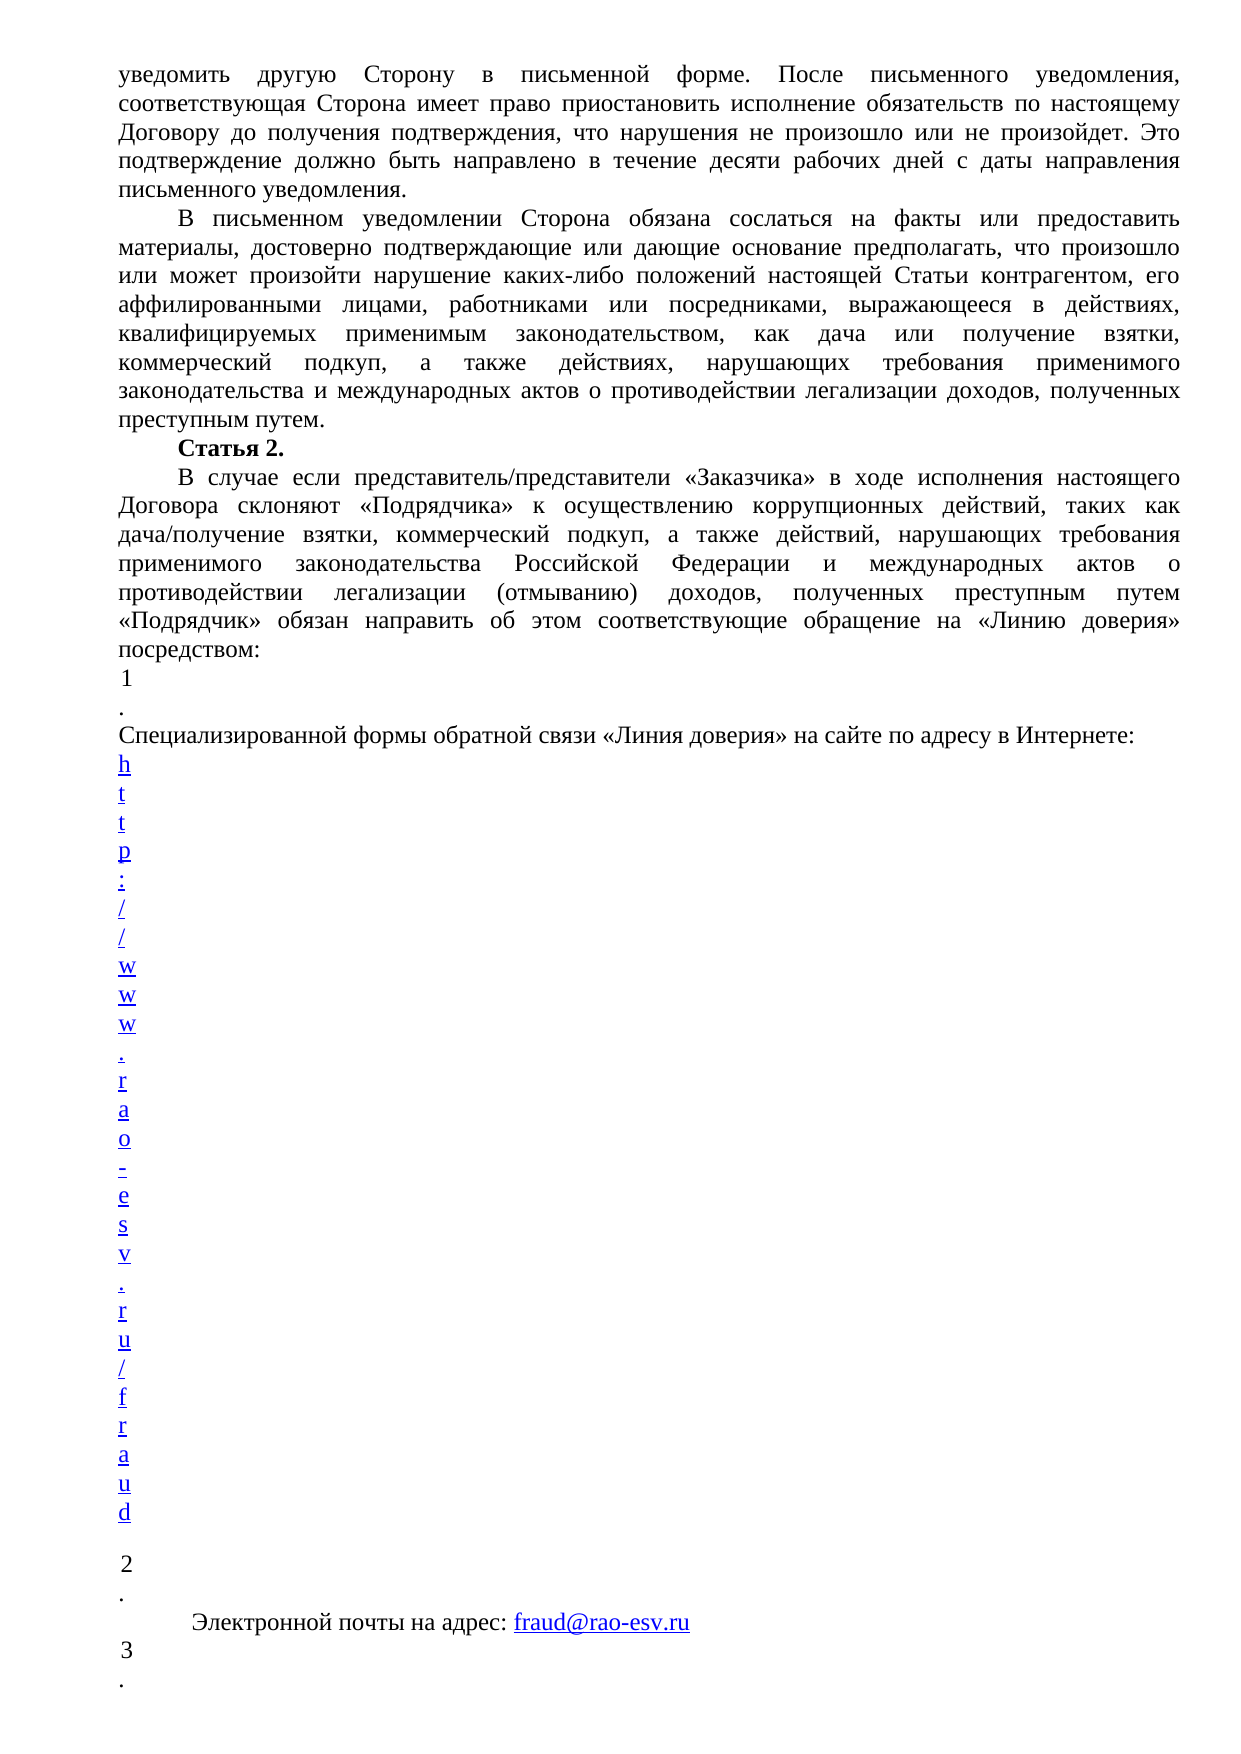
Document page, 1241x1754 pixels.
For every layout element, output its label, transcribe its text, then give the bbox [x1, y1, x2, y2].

text В случае если представитель/представители «Заказчика» в ходе исполнения настоящего Договора склоняют «Подрядчика» к осуществлению коррупционных действий, таких как дача/получение взятки, коммерческий подкуп, а также действий, нарушающих требования применимого законодательства Российской Федерации и международных актов о противодействии легализации (отмыванию) доходов, полученных преступным путем «Подрядчик» обязан направить об этом соответствующие обращение на «Линию доверия» посредством: [118, 462, 1181, 663]
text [118, 59, 1181, 203]
text В письменном уведомлении Сторона обязана сослаться на факты или предоставить материалы, достоверно подтверждающие или дающие основание предполагать, что произошло или может произойти нарушение каких-либо положений настоящей Статьи контрагентом, его аффилированными лицами, работниками или посредниками, выражающееся в действиях, квалифицируемых применимым законодательством, как дача или получение взятки, коммерческий подкуп, а также действиях, нарушающих требования применимого законодательства и международных актов о противодействии легализации доходов, полученных преступным путем. [118, 203, 1181, 433]
text Статья 2. [118, 433, 1181, 462]
